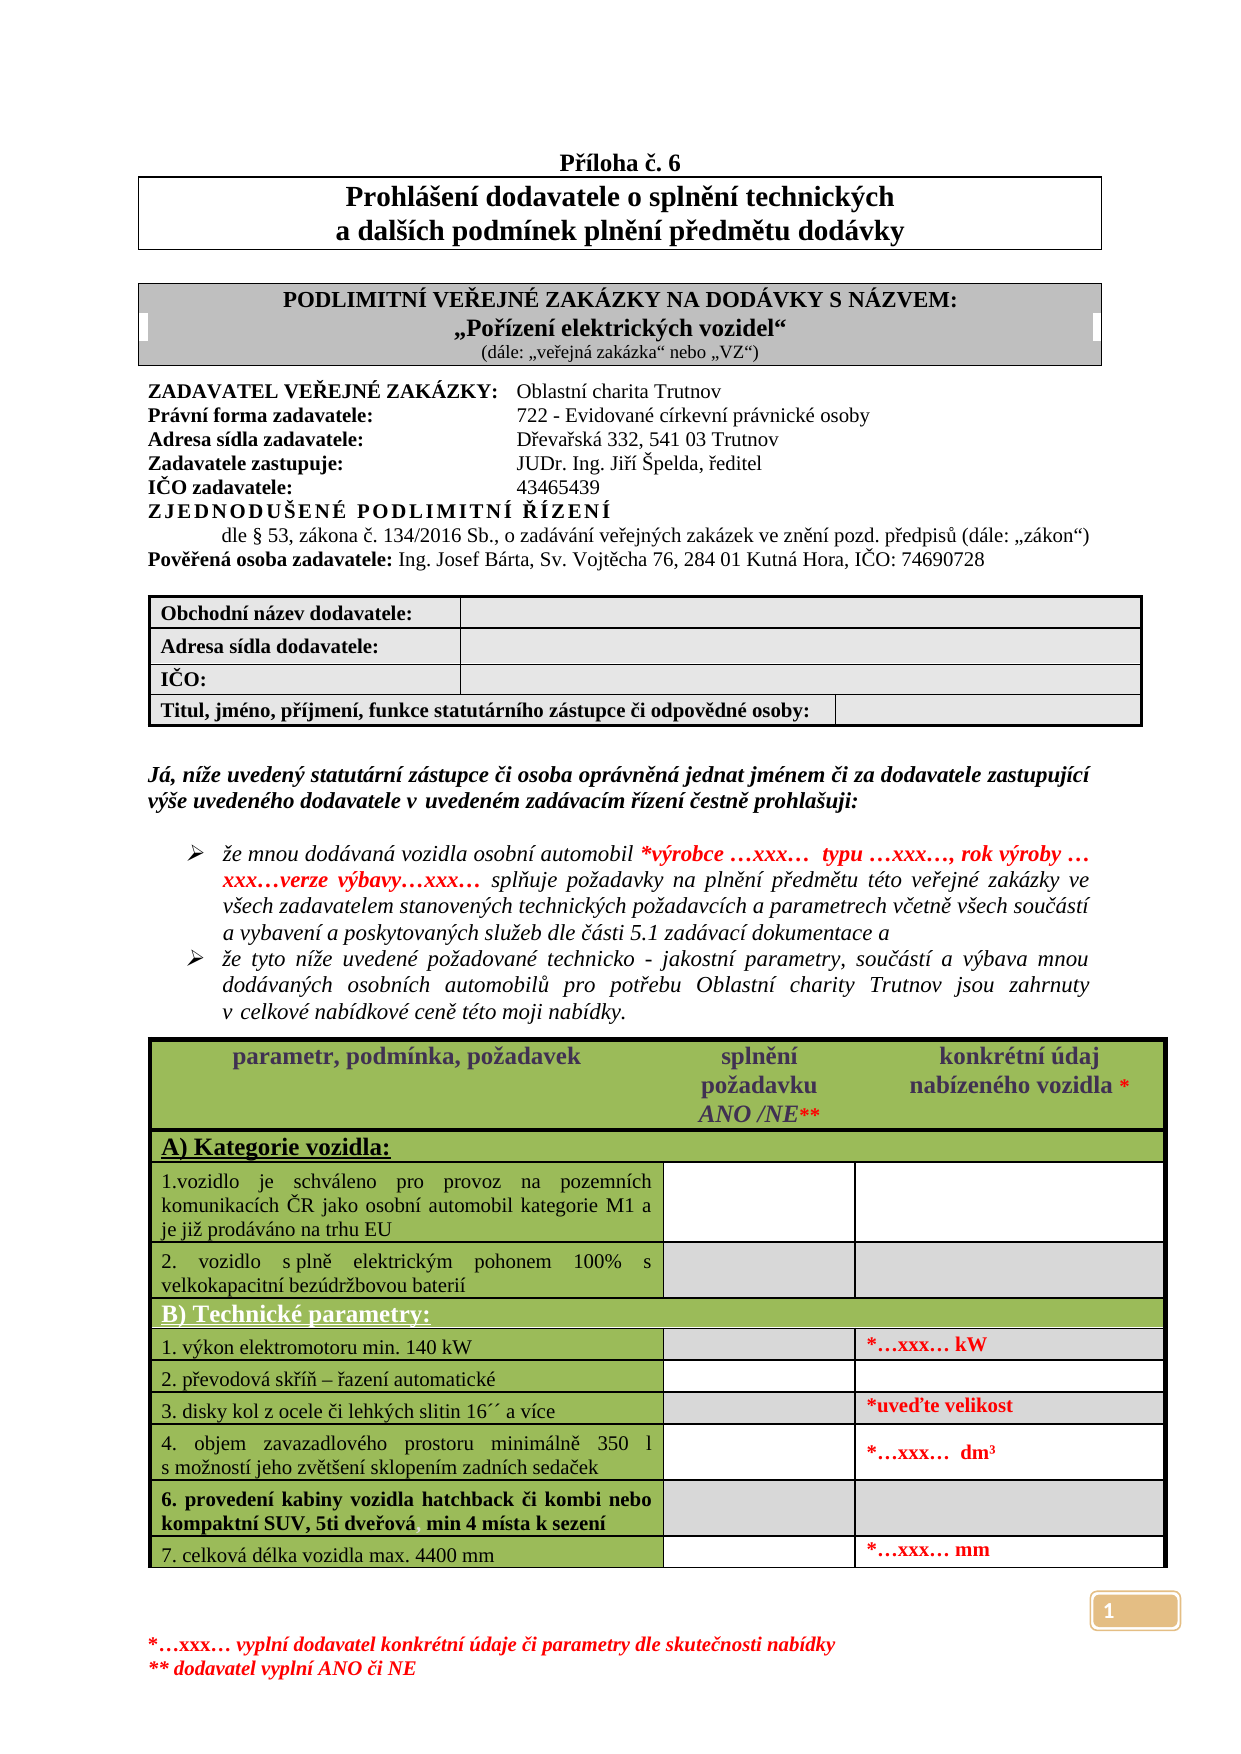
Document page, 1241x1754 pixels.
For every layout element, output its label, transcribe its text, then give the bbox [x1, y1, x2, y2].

text Zadavatele zastupuje: JUDr. Ing. Jiří Špelda, ředitel [148, 451, 1093, 475]
text IČO zadavatele: 43465439 [148, 475, 1093, 499]
table_cell 2. vozidlo s plně elektrickým pohonem 100% s velkokapacitní bezúdržbovou baterií [152, 1243, 663, 1297]
text (dále: „veřejná zakázka“ nebo „VZ“) [139, 338, 1101, 365]
text ZJEDNODUŠENÉ PODLIMITNÍ ŘÍZENÍ [148, 499, 1093, 523]
table_cell 1.vozidlo je schváleno pro provoz na pozemních komunikacích ČR jako osobní automobil kategorie M1 a je již prodáváno na trhu EU [152, 1163, 663, 1241]
table_cell [664, 1163, 854, 1241]
table_cell [664, 1243, 854, 1297]
text Pověřená osoba zadavatele: Ing. Josef Bárta, Sv. Vojtěcha 76, 284 01 Kutná Hora, IČO: 74690728 [148, 547, 1093, 571]
table_cell Adresa sídla dodavatele: [151, 629, 460, 663]
table_cell 4. objem zavazadlového prostoru minimálně 350 l s možností jeho zvětšení sklopením zadních sedaček [152, 1425, 663, 1479]
table_cell [856, 1481, 1163, 1535]
table_cell B) Technické parametry: [152, 1299, 1163, 1327]
table_cell 1. výkon elektromotoru min. 140 kW [152, 1329, 663, 1359]
table_header splnění požadavku ANO /NE** [663, 1042, 855, 1128]
table_cell [461, 665, 1140, 694]
table_cell [856, 1243, 1163, 1297]
list že tyto níže uvedené požadované technicko - jakostní parametry, součástí a výbava mnou dodávaných osobních automobilů pro potřebu Oblastní charity Trutnov jsou zahrnuty v celkové nabídkové ceně této moji nabídky. [185, 945, 1093, 1024]
table_cell 7. celková délka vozidla max. 4400 mm [152, 1537, 663, 1567]
list že mnou dodávaná vozidla osobní automobil *výrobce …xxx… typu …xxx…, rok výroby …xxx…verze výbavy…xxx… splňuje požadavky na plnění předmětu této veřejné zakázky ve všech zadavatelem stanovených technických požadavcích a parametrech včetně všech součástí a vybavení a poskytovaných služeb dle části 5.1 zadávací dokumentace a [185, 840, 1093, 945]
table_header Obchodní název dodavatele: [151, 598, 460, 627]
table_cell *…xxx… kW [856, 1329, 1163, 1359]
text a dalších podmínek plnění předmětu dodávky [139, 210, 1101, 249]
text PODLIMITNÍ VEŘEJNÉ ZAKÁZKY NA DODÁVKY S NÁZVEM: [139, 284, 1101, 313]
text Příloha č. 6 [148, 148, 1093, 176]
table_cell 3. disky kol z ocele či lehkých slitin 16´´ a více [152, 1393, 663, 1423]
table_cell [856, 1163, 1163, 1241]
table_cell [856, 1361, 1163, 1391]
text Právní forma zadavatele: 722 - Evidované církevní právnické osoby [148, 403, 1093, 427]
table_cell [836, 695, 1140, 724]
table_cell [461, 629, 1140, 663]
table_header konkrétní údaj nabízeného vozidla * [855, 1042, 1163, 1128]
table_header [461, 598, 1140, 627]
table_cell *…xxx… mm [856, 1537, 1163, 1567]
table_cell [664, 1425, 854, 1479]
table_cell A) Kategorie vozidla: [152, 1132, 1163, 1161]
table_cell 2. převodová skříň – řazení automatické [152, 1361, 663, 1391]
text Adresa sídla zadavatele: Dřevařská 332, 541 03 Trutnov [148, 427, 1093, 451]
text Prohlášení dodavatele o splnění technických [139, 178, 1101, 210]
table_cell *…xxx… dm³ [856, 1425, 1163, 1479]
table_header parametr, podmínka, požadavek [152, 1042, 663, 1128]
table_cell Titul, jméno, příjmení, funkce statutárního zástupce či odpovědné osoby: [151, 695, 835, 724]
text Já, níže uvedený statutární zástupce či osoba oprávněná jednat jménem či za dodavatele zastupující výše uvedeného dodavatele v uvedeném zadávacím řízení čestně prohlašuji: [148, 761, 1093, 813]
table_cell [664, 1481, 854, 1535]
text „Pořízení elektrických vozidel“ [148, 313, 1093, 338]
table_cell [664, 1393, 854, 1423]
text dle § 53, zákona č. 134/2016 Sb., o zadávání veřejných zakázek ve znění pozd. předpisů (dále: „zákon“) [221, 523, 1093, 547]
table_cell [664, 1537, 854, 1567]
table_cell [664, 1361, 854, 1391]
table_cell *uveďte velikost [856, 1393, 1163, 1423]
table_cell [664, 1329, 854, 1359]
table_cell IČO: [151, 665, 460, 694]
text ZADAVATEL VEŘEJNÉ ZAKÁZKY: Oblastní charita Trutnov [148, 379, 1093, 403]
table_cell 6. provedení kabiny vozidla hatchback či kombi nebo kompaktní SUV, 5ti dveřová, min 4 místa k sezení [152, 1481, 663, 1535]
